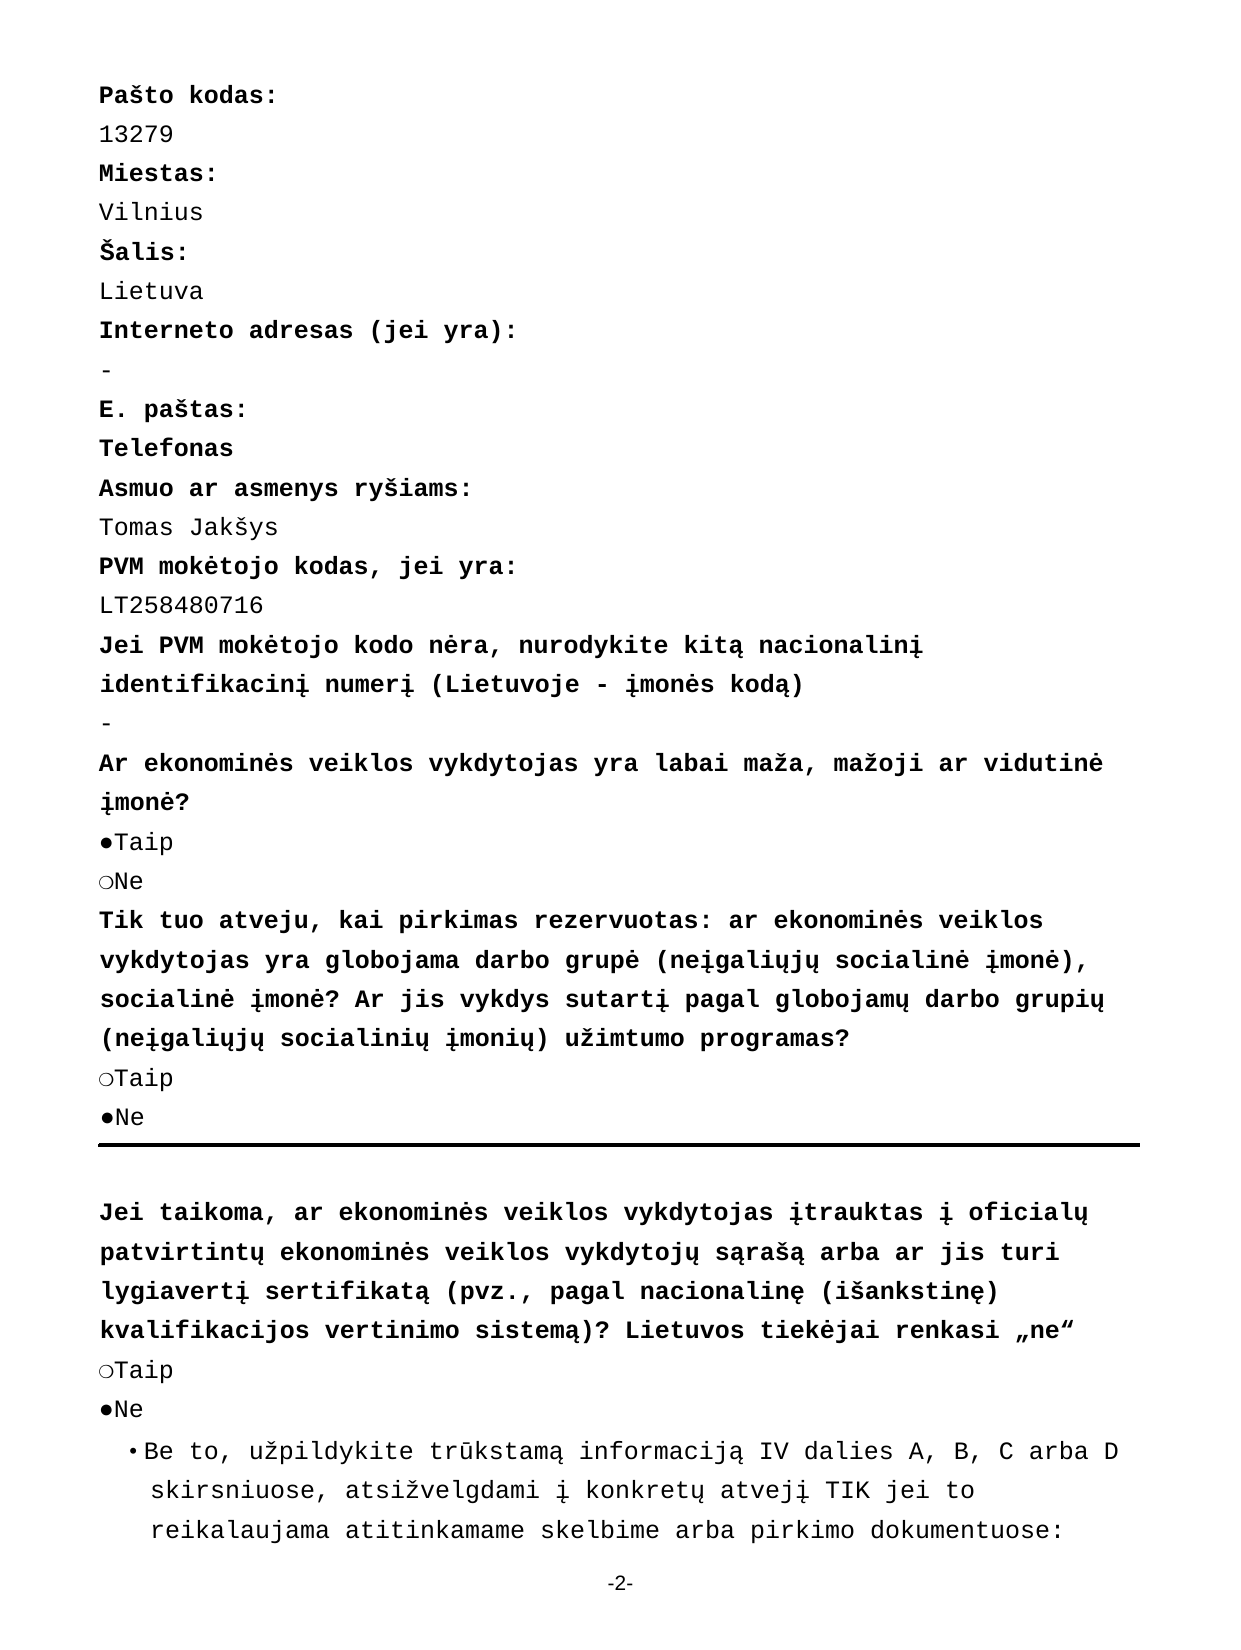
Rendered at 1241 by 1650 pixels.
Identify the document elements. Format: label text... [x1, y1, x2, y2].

text Asmuo ar asmenys ryšiams: [98, 475, 1132, 503]
text E. paštas: [98, 397, 1132, 425]
text PVM mokėtojo kodas, jei yra: [98, 554, 1132, 582]
text Jei PVM mokėtojo kodo nėra, nurodykite kitą nacionalinį identifikacinį numerį (Lietuvoje - įmonės kodą) [98, 632, 1132, 700]
text - [98, 357, 1139, 386]
text Jei taikoma, ar ekonominės veiklos vykdytojas įtrauktas į oficialų patvirtintų ekonominės veiklos vykdytojų sąrašą arba ar jis turi lygiavertį sertifikatą (pvz., pagal nacionalinę (išankstinę) kvalifikacijos vertinimo sistemą)? Lietuvos tiekėjai renkasi „ne“ [98, 1200, 1132, 1346]
text Tomas Jakšys [98, 514, 1139, 543]
text LT258480716 [98, 593, 1139, 621]
text Ar ekonominės veiklos vykdytojas yra labai maža, mažoji ar vidutinė įmonė? [98, 750, 1132, 818]
text Interneto adresas (jei yra): [98, 318, 1132, 346]
text Pašto kodas: [98, 82, 1132, 111]
text ●Taip [98, 829, 1139, 857]
text Miestas: [98, 161, 1132, 189]
text ❍Taip [98, 1357, 1139, 1386]
text ●Ne [98, 1397, 1139, 1425]
text - [98, 711, 1139, 739]
text ❍Ne [98, 868, 1139, 897]
text Vilnius Šalis: [98, 200, 260, 268]
text ❍Taip ●Ne [98, 1065, 229, 1133]
text Telefonas [98, 436, 487, 464]
text • Be to, užpildykite trūkstamą informaciją IV dalies A, B, C arba D skirsniuose, atsižvelgdami į konkretų atvejį TIK jei to reikalaujama atitinkamame skelbime arba pirkimo dokumentuose: [129, 1436, 1139, 1546]
text 13279 [98, 121, 1139, 150]
text Lietuva [98, 279, 1139, 307]
text Tik tuo atveju, kai pirkimas rezervuotas: ar ekonominės veiklos vykdytojas yra globojama darbo grupė (neįgaliųjų socialinė įmonė), socialinė įmonė? Ar jis vykdys sutartį pagal globojamų darbo grupių (neįgaliųjų socialinių įmonių) užimtumo programas? [98, 908, 1132, 1054]
